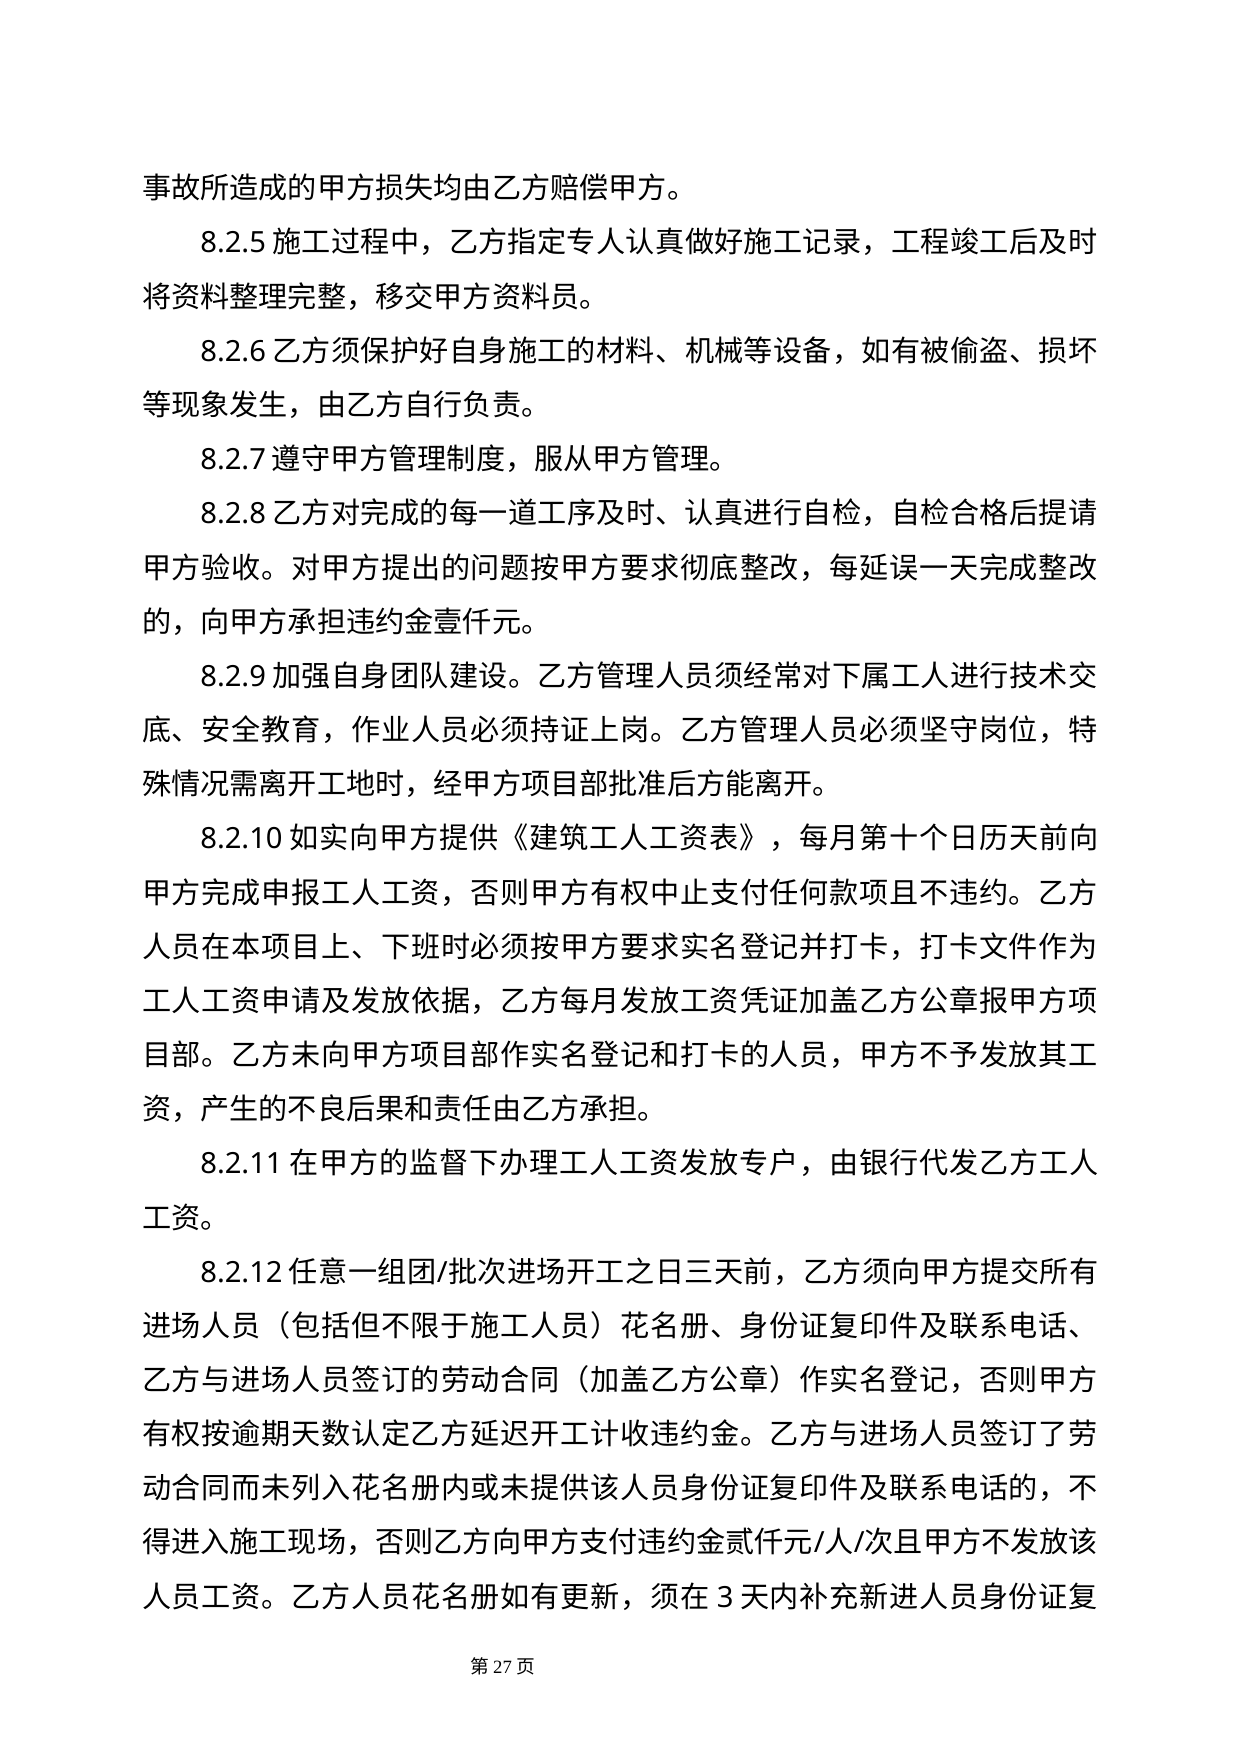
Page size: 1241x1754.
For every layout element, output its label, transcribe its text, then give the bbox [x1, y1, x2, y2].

text 8.2.11在甲方的监督下办理工人工资发放专户，由银行代发乙方工人工资。 [142, 1128, 1098, 1236]
text 8.2.10如实向甲方提供《建筑工人工资表》，每月第十个日历天前向甲方完成申报工人工资，否则甲方有权中止支付任何款项且不违约。乙方人员在本项目上、下班时必须按甲方要求实名登记并打卡，打卡文件作为工人工资申请及发放依据，乙方每月发放工资凭证加盖乙方公章报甲方项目部。乙方未向甲方项目部作实名登记和打卡的人员，甲方不予发放其工资，产生的不良后果和责任由乙方承担。 [142, 803, 1098, 1128]
text 8.2.8乙方对完成的每一道工序及时、认真进行自检，自检合格后提请甲方验收。对甲方提出的问题按甲方要求彻底整改，每延误一天完成整改的，向甲方承担违约金壹仟元。 [142, 478, 1098, 641]
text 8.2.5施工过程中，乙方指定专人认真做好施工记录，工程竣工后及时将资料整理完整，移交甲方资料员。 [142, 207, 1098, 316]
text 8.2.7遵守甲方管理制度，服从甲方管理。 [142, 424, 1098, 478]
text 8.2.9加强自身团队建设。乙方管理人员须经常对下属工人进行技术交底、安全教育，作业人员必须持证上岗。乙方管理人员必须坚守岗位，特殊情况需离开工地时，经甲方项目部批准后方能离开。 [142, 641, 1098, 803]
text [142, 1236, 1098, 1616]
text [142, 153, 1098, 207]
text 8.2.6乙方须保护好自身施工的材料、机械等设备，如有被偷盗、损坏等现象发生，由乙方自行负责。 [142, 316, 1098, 424]
